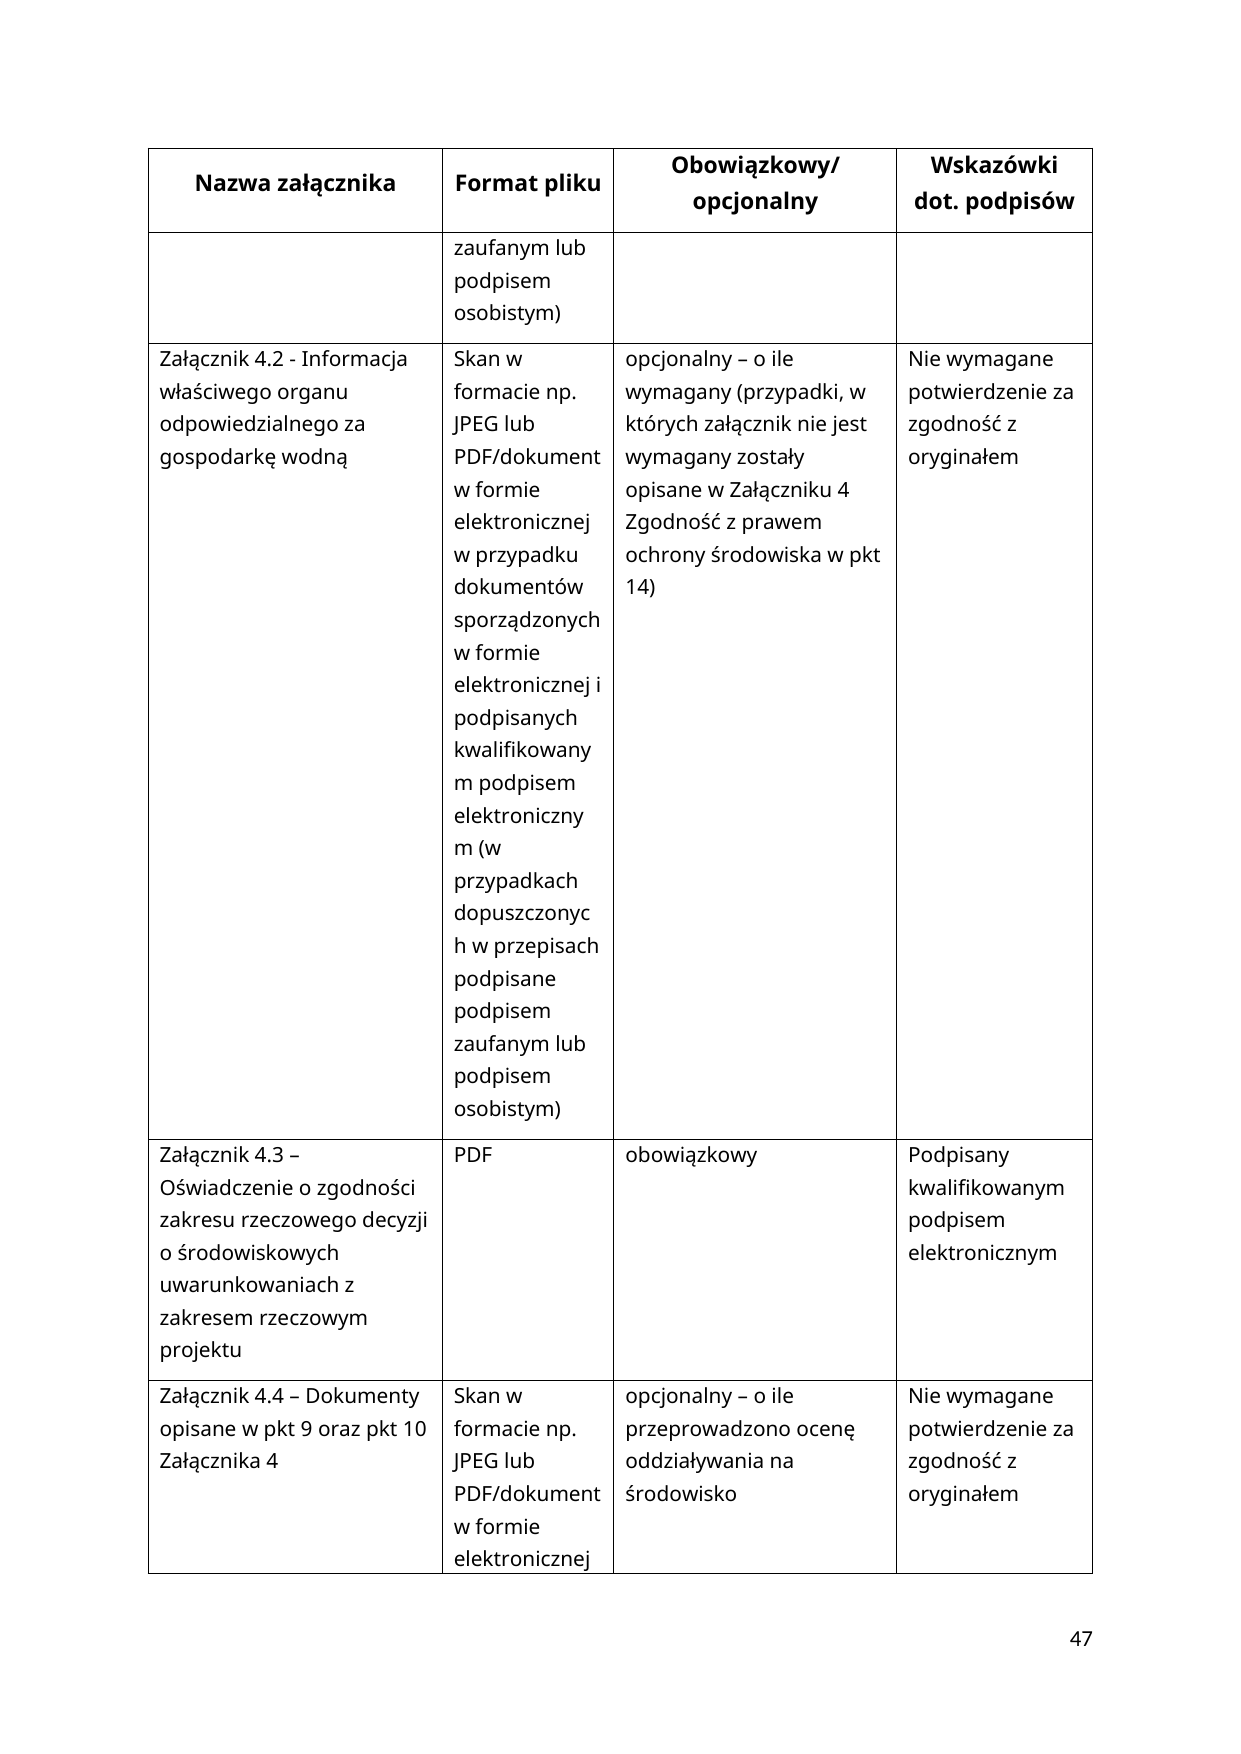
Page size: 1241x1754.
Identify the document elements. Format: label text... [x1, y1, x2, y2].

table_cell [443, 233, 613, 343]
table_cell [149, 233, 442, 343]
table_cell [614, 1381, 896, 1573]
table_header Format pliku [443, 149, 613, 232]
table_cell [897, 1381, 1092, 1573]
table_cell obowiązkowy [614, 1140, 896, 1380]
table_cell opcjonalny – o ile wymagany (przypadki, w których załącznik nie jest wymagany zostały opisane w Załączniku 4 Zgodność z prawem ochrony środowiska w pkt 14) [614, 344, 896, 1139]
table_cell Załącznik 4.2 - Informacja właściwego organu odpowiedzialnego za gospodarkę wodną [149, 344, 442, 1139]
table_header Wskazówki dot. podpisów [897, 149, 1092, 232]
table_cell Nie wymagane potwierdzenie za zgodność z oryginałem [897, 344, 1092, 1139]
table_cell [149, 1381, 442, 1573]
table_cell Podpisany kwalifikowanym podpisem elektronicznym [897, 1140, 1092, 1380]
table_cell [614, 233, 896, 343]
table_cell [443, 1381, 613, 1573]
table_header Obowiązkowy/opcjonalny [614, 149, 896, 232]
table_cell PDF [443, 1140, 613, 1380]
table_header Nazwa załącznika [149, 149, 442, 232]
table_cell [897, 233, 1092, 343]
table_cell Załącznik 4.3 – Oświadczenie o zgodności zakresu rzeczowego decyzji o środowiskowych uwarunkowaniach z zakresem rzeczowym projektu [149, 1140, 442, 1380]
